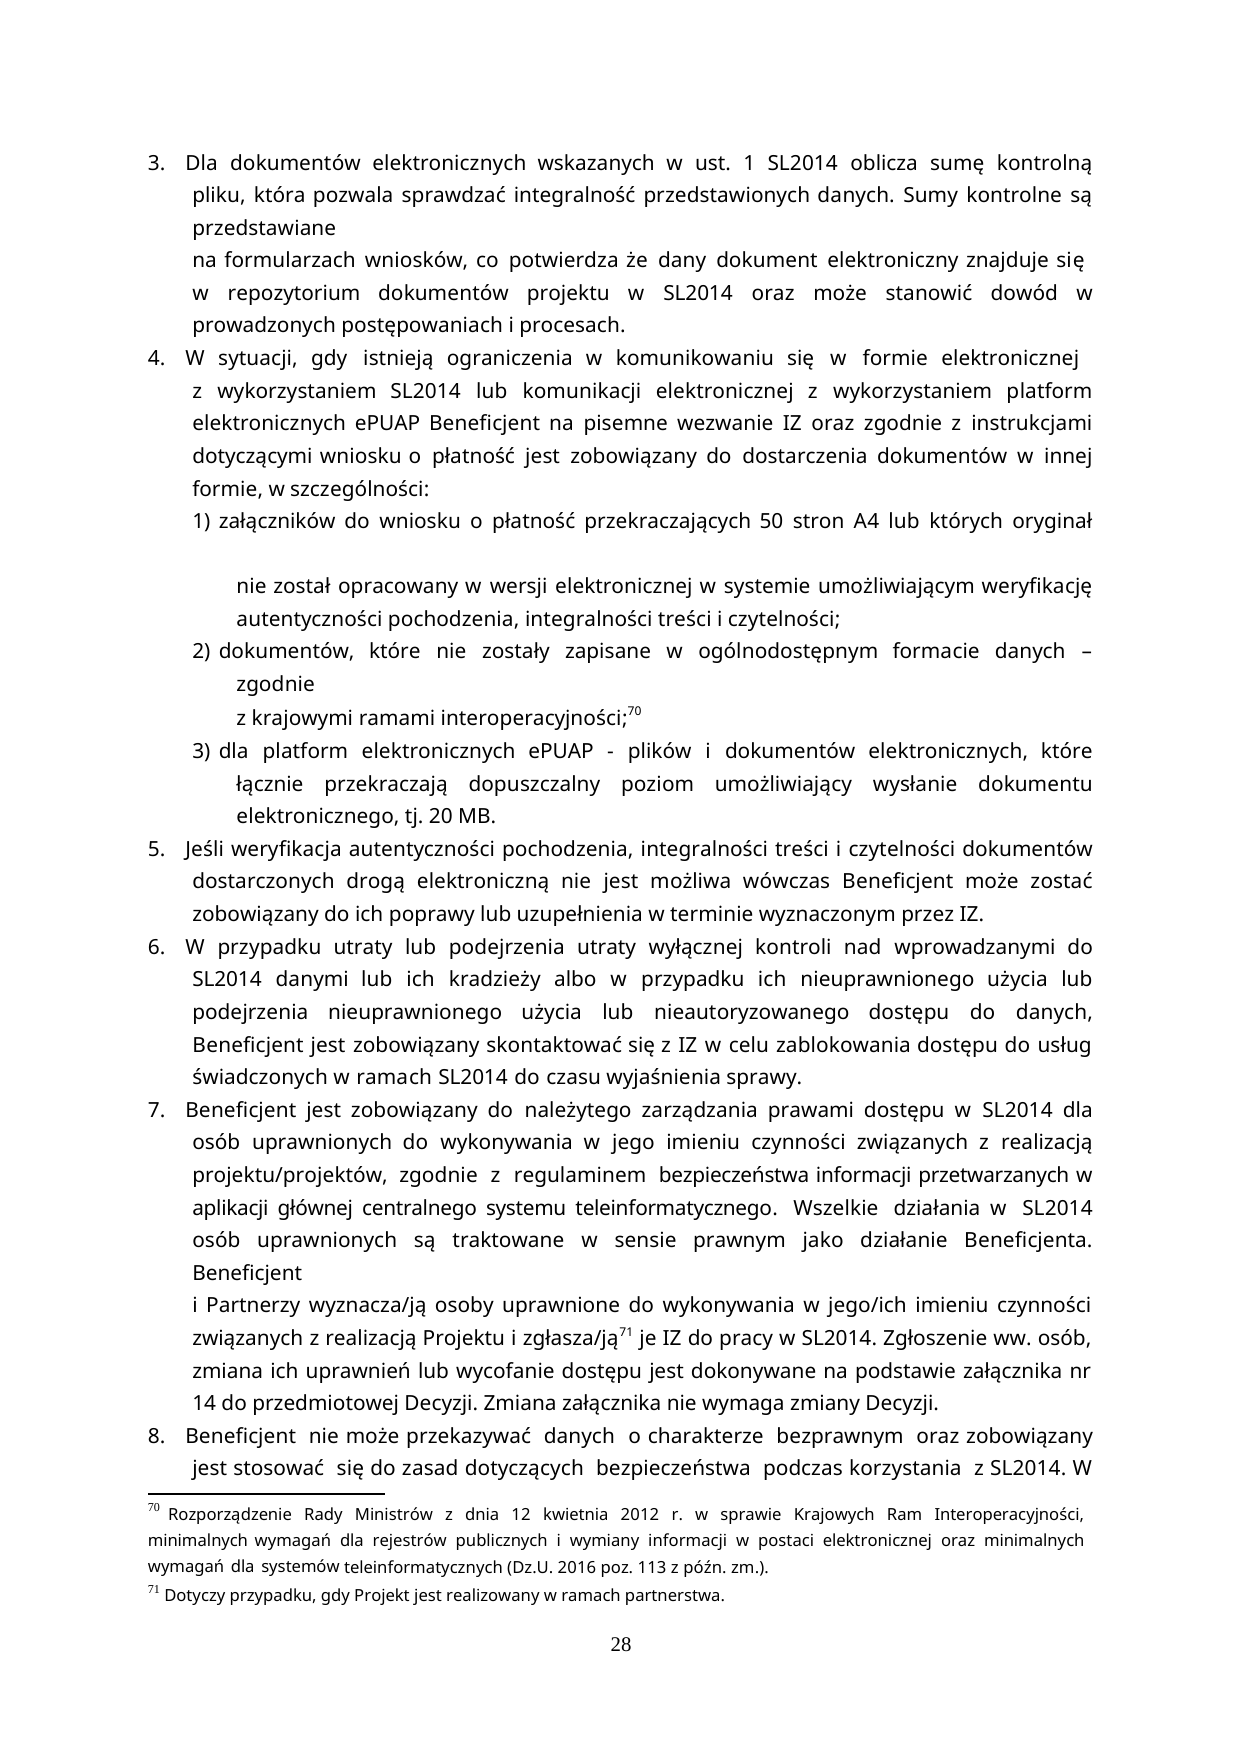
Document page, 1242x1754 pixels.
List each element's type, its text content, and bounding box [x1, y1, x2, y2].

list Dla dokumentów elektronicznych wskazanych w ust. 1 SL2014 oblicza sumę kontrolną pliku, która pozwala sprawdzać integralność przedstawionych danych. Sumy kontrolne są przedstawiane na formularzach wniosków, co potwierdza że dany dokument elektroniczny znajduje się w repozytorium dokumentów projektu w SL2014 oraz może stanowić dowód w prowadzonych postępowaniach i procesach. [148, 148, 1093, 339]
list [148, 1421, 1093, 1482]
list dokumentów, które nie zostały zapisane w ogólnodostępnym formacie danych – zgodnie z krajowymi ramami interoperacyjności; [192, 637, 1093, 732]
list W sytuacji, gdy istnieją ograniczenia w komunikowaniu się w formie elektronicznej z wykorzystaniem SL2014 lub komunikacji elektronicznej z wykorzystaniem platform elektronicznych ePUAP Beneficjent na pisemne wezwanie IZ oraz zgodnie z instrukcjami dotyczącymi wniosku o płatność jest zobowiązany do dostarczenia dokumentów w innej formie, w szczególności: [148, 343, 1093, 502]
list dla platform elektronicznych ePUAP - plików i dokumentów elektronicznych, które łącznie przekraczają dopuszczalny poziom umożliwiający wysłanie dokumentu elektronicznego, tj. 20 MB. [192, 736, 1093, 830]
list załączników do wniosku o płatność przekraczających 50 stron A4 lub których oryginał nie został opracowany w wersji elektronicznej w systemie umożliwiającym weryfikację autentyczności pochodzenia, integralności treści i czytelności; [192, 506, 1093, 632]
list Jeśli weryfikacja autentyczności pochodzenia, integralności treści i czytelności dokumentów dostarczonych drogą elektroniczną nie jest możliwa wówczas Beneficjent może zostać zobowiązany do ich poprawy lub uzupełnienia w terminie wyznaczonym przez IZ. [148, 834, 1093, 928]
list W przypadku utraty lub podejrzenia utraty wyłącznej kontroli nad wprowadzanymi do SL2014 danymi lub ich kradzieży albo w przypadku ich nieuprawnionego użycia lub podejrzenia nieuprawnionego użycia lub nieautoryzowanego dostępu do danych, Beneficjent jest zobowiązany skontaktować się z IZ w celu zablokowania dostępu do usług świadczonych w ramach SL2014 do czasu wyjaśnienia sprawy. [148, 932, 1093, 1091]
list Beneficjent jest zobowiązany do należytego zarządzania prawami dostępu w SL2014 dla osób uprawnionych do wykonywania w jego imieniu czynności związanych z realizacją projektu/projektów, zgodnie z regulaminem bezpieczeństwa informacji przetwarzanych w aplikacji głównej centralnego systemu teleinformatycznego. Wszelkie działania w SL2014 osób uprawnionych są traktowane w sensie prawnym jako działanie Beneficjenta. Beneficjent i Partnerzy wyznacza/ją osoby uprawnione do wykonywania w jego/ich imieniu czynności związanych z realizacją Projektu i zgłasza/ją je IZ do pracy w SL2014. Zgłoszenie ww. osób, zmiana ich uprawnień lub wycofanie dostępu jest dokonywane na podstawie załącznika nr 14 do przedmiotowej Decyzji. Zmiana załącznika nie wymaga zmiany Decyzji. [148, 1095, 1093, 1417]
